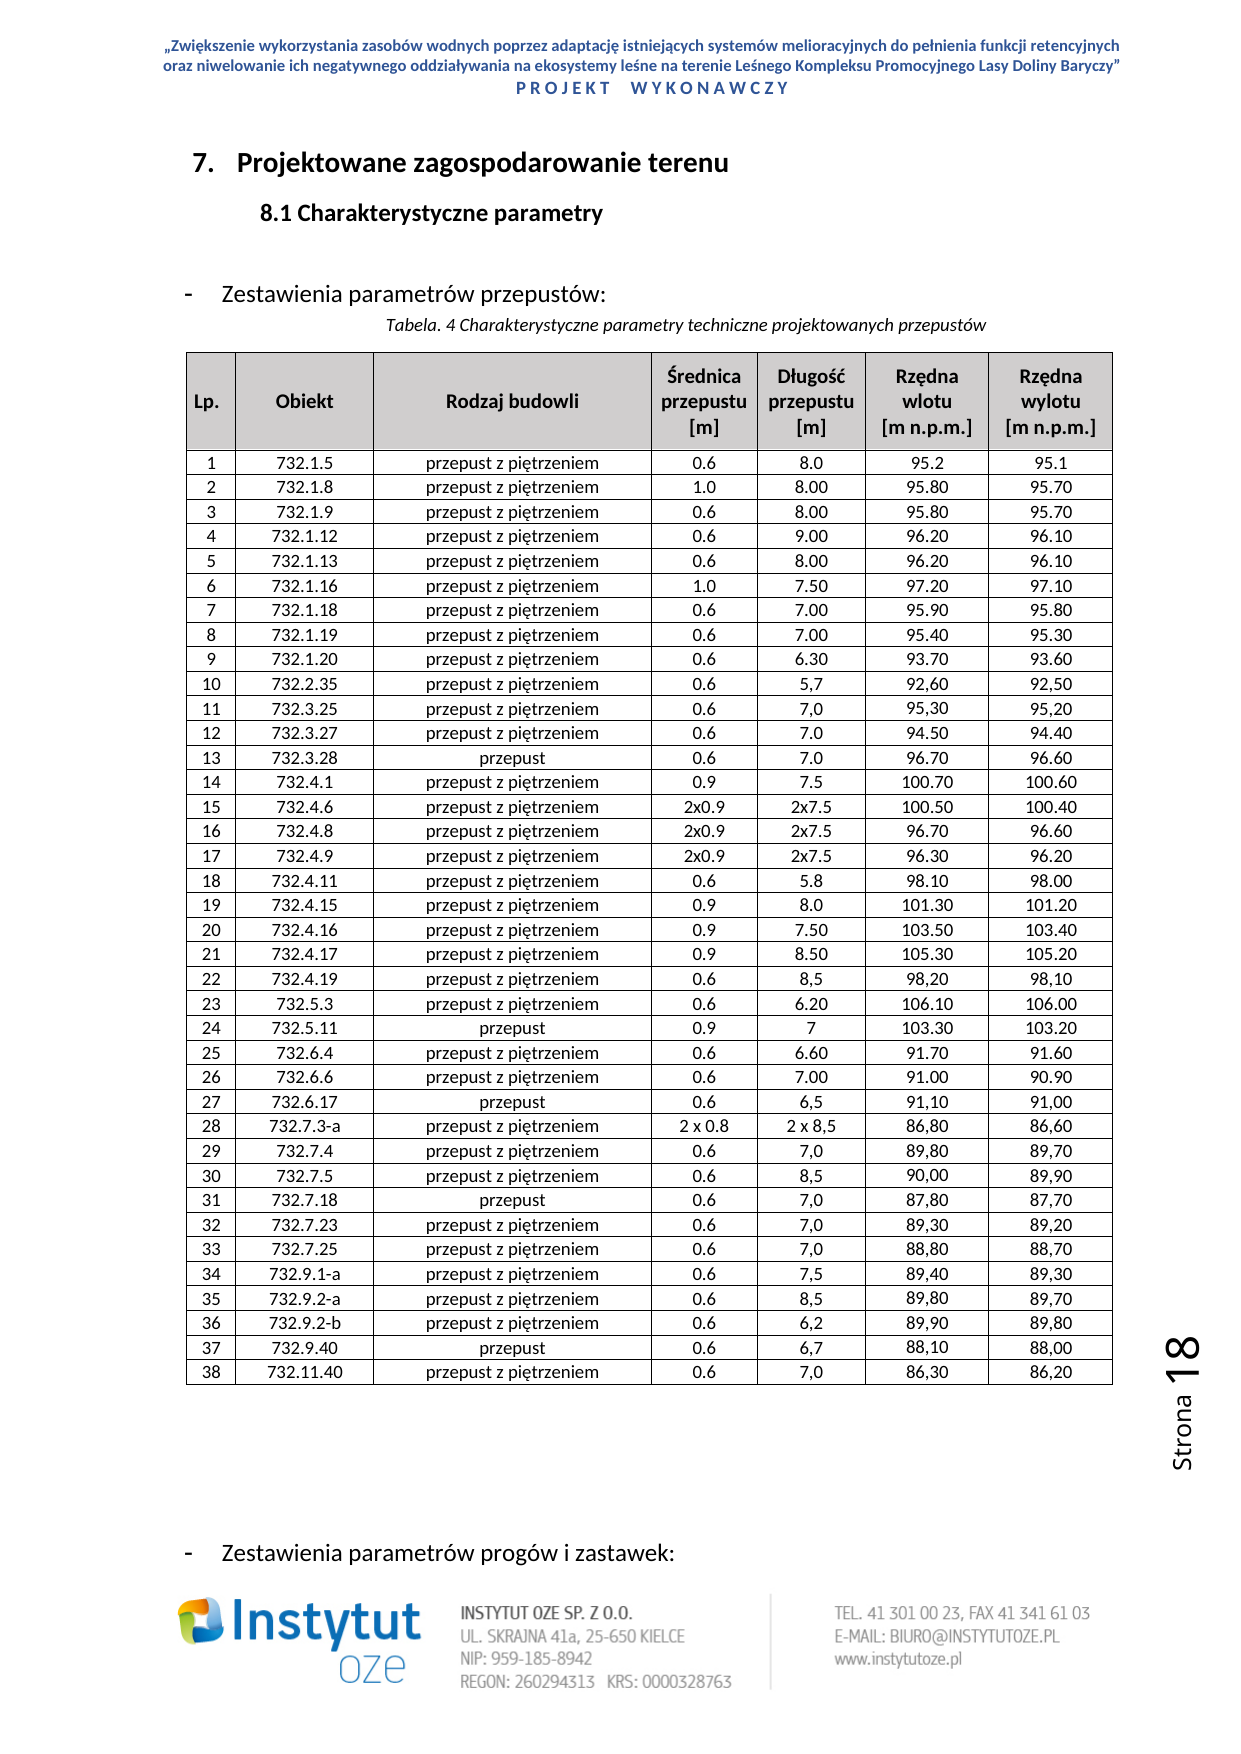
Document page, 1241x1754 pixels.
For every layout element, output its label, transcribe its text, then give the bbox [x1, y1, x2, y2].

table_cell 5,7 [758, 672, 865, 695]
table_cell 97.20 [866, 574, 988, 597]
table_cell 89,80 [866, 1139, 988, 1162]
table_cell 95.80 [989, 598, 1112, 622]
table_cell 732.5.3 [236, 991, 373, 1015]
table_cell 96.20 [989, 844, 1112, 867]
table_cell 23 [187, 991, 235, 1015]
table_cell 8,5 [758, 967, 865, 990]
table_cell 95.2 [866, 451, 988, 474]
table_cell 106.10 [866, 991, 988, 1015]
table_cell przepust z piętrzeniem [374, 647, 651, 671]
table_cell 6,2 [758, 1311, 865, 1334]
table_cell 86,80 [866, 1114, 988, 1138]
table_cell 7,0 [758, 696, 865, 720]
table_cell 732.5.11 [236, 1016, 373, 1039]
table_cell 732.4.6 [236, 795, 373, 818]
table_cell 93.70 [866, 647, 988, 671]
table_cell 7 [758, 1016, 865, 1039]
table_cell 732.6.4 [236, 1041, 373, 1064]
table_cell 1.0 [652, 574, 757, 597]
table_cell 7.00 [758, 1065, 865, 1089]
table_cell przepust [374, 1090, 651, 1113]
table_cell 7.00 [758, 598, 865, 622]
table_header Rodzaj budowli [374, 353, 651, 449]
table_cell 5 [187, 549, 235, 572]
table_cell 732.11.40 [236, 1360, 373, 1384]
table_cell 30 [187, 1164, 235, 1187]
table_cell 732.9.2-a [236, 1286, 373, 1310]
table_cell 5.8 [758, 869, 865, 892]
table_cell 0.6 [652, 1311, 757, 1334]
table_cell przepust z piętrzeniem [374, 869, 651, 892]
table_cell 732.4.15 [236, 893, 373, 917]
table_cell przepust z piętrzeniem [374, 991, 651, 1015]
table_cell 7.0 [758, 746, 865, 769]
table_cell 21 [187, 942, 235, 966]
table_cell 732.7.4 [236, 1139, 373, 1162]
table_cell 31 [187, 1188, 235, 1212]
table_cell 8,5 [758, 1286, 865, 1310]
table_cell 95.70 [989, 475, 1112, 499]
table_cell 14 [187, 770, 235, 794]
table_cell 93.60 [989, 647, 1112, 671]
table_cell 91.60 [989, 1041, 1112, 1064]
table_cell 32 [187, 1213, 235, 1236]
table_cell 103.20 [989, 1016, 1112, 1039]
table_cell przepust z piętrzeniem [374, 1041, 651, 1064]
table_cell 732.1.9 [236, 500, 373, 523]
table_cell 89,70 [989, 1286, 1112, 1310]
table_cell 0.6 [652, 1164, 757, 1187]
table_cell 0.6 [652, 1360, 757, 1384]
table_cell przepust z piętrzeniem [374, 1262, 651, 1285]
table_cell 732.4.1 [236, 770, 373, 794]
table_cell 2 x 8,5 [758, 1114, 865, 1138]
table_cell 0.6 [652, 1065, 757, 1089]
table_cell 0.6 [652, 1213, 757, 1236]
table_cell 89,30 [989, 1262, 1112, 1285]
table_cell 7,0 [758, 1213, 865, 1236]
table_cell 2x0.9 [652, 795, 757, 818]
table_cell 7.00 [758, 623, 865, 646]
table_cell 732.4.17 [236, 942, 373, 966]
table_cell 95.1 [989, 451, 1112, 474]
table_cell przepust z piętrzeniem [374, 770, 651, 794]
table_cell przepust z piętrzeniem [374, 1286, 651, 1310]
table_cell 732.9.2-b [236, 1311, 373, 1334]
table_cell 7.0 [758, 721, 865, 744]
table_cell 100.60 [989, 770, 1112, 794]
table_cell 17 [187, 844, 235, 867]
table_cell 96.60 [989, 819, 1112, 843]
table_cell przepust z piętrzeniem [374, 598, 651, 622]
table_cell 0.6 [652, 672, 757, 695]
list Zestawienia parametrów progów i zastawek: [184, 1537, 1122, 1568]
table_cell przepust z piętrzeniem [374, 1139, 651, 1162]
table_cell 6,7 [758, 1336, 865, 1359]
table_cell 2x7.5 [758, 795, 865, 818]
table_cell 0.6 [652, 746, 757, 769]
table_cell przepust z piętrzeniem [374, 696, 651, 720]
table_cell przepust z piętrzeniem [374, 574, 651, 597]
table_cell 732.7.25 [236, 1237, 373, 1261]
table_cell 87,70 [989, 1188, 1112, 1212]
table_cell 2 [187, 475, 235, 499]
table_cell 732.7.18 [236, 1188, 373, 1212]
table_header Średnica przepustu [m] [652, 353, 757, 449]
table_header Rzędna wlotu [m n.p.m.] [866, 353, 988, 449]
table_cell przepust z piętrzeniem [374, 451, 651, 474]
table_cell 0.6 [652, 647, 757, 671]
table_cell 98,20 [866, 967, 988, 990]
table_cell 0.6 [652, 869, 757, 892]
table_cell 0.6 [652, 1336, 757, 1359]
table_cell przepust z piętrzeniem [374, 1237, 651, 1261]
table_cell 0.6 [652, 696, 757, 720]
table_cell 22 [187, 967, 235, 990]
table_header Obiekt [236, 353, 373, 449]
table_cell 0.6 [652, 500, 757, 523]
table_cell 96.70 [866, 746, 988, 769]
table_cell 96.20 [866, 524, 988, 548]
table_cell 8.0 [758, 451, 865, 474]
subtitle Projektowane zagospodarowanie terenu [192, 144, 1122, 179]
table_cell 28 [187, 1114, 235, 1138]
table_cell 732.6.17 [236, 1090, 373, 1113]
table_cell 92,50 [989, 672, 1112, 695]
table_cell 6.60 [758, 1041, 865, 1064]
table_cell 9.00 [758, 524, 865, 548]
table_cell 96.20 [866, 549, 988, 572]
table_cell 96.70 [866, 819, 988, 843]
table_cell 2x7.5 [758, 819, 865, 843]
table_cell przepust [374, 1188, 651, 1212]
table_cell 15 [187, 795, 235, 818]
table_cell 7,0 [758, 1237, 865, 1261]
table_cell 101.30 [866, 893, 988, 917]
table_cell 97.10 [989, 574, 1112, 597]
table_cell przepust z piętrzeniem [374, 819, 651, 843]
table_cell 8.50 [758, 942, 865, 966]
table_cell 98.00 [989, 869, 1112, 892]
table_cell 8.00 [758, 475, 865, 499]
table_cell 96.10 [989, 549, 1112, 572]
table_cell przepust z piętrzeniem [374, 1164, 651, 1187]
table_cell 95,20 [989, 696, 1112, 720]
table_cell 0.6 [652, 1286, 757, 1310]
table_cell 105.20 [989, 942, 1112, 966]
table_cell 0.9 [652, 770, 757, 794]
table_cell 11 [187, 696, 235, 720]
table_cell 90.90 [989, 1065, 1112, 1089]
text Tabela. 4 Charakterystyczne parametry techniczne projektowanych przepustów [252, 313, 1122, 336]
table_cell 7.50 [758, 574, 865, 597]
table_cell 95.90 [866, 598, 988, 622]
table_cell 88,80 [866, 1237, 988, 1261]
table_cell 732.1.13 [236, 549, 373, 572]
table_cell 0.9 [652, 942, 757, 966]
table_cell 7.50 [758, 918, 865, 941]
table_cell przepust z piętrzeniem [374, 672, 651, 695]
table_cell 26 [187, 1065, 235, 1089]
table_cell 27 [187, 1090, 235, 1113]
table_cell 7,0 [758, 1139, 865, 1162]
table_cell 16 [187, 819, 235, 843]
table_cell 100.70 [866, 770, 988, 794]
table_cell 95,30 [866, 696, 988, 720]
table_cell 0.6 [652, 967, 757, 990]
table_cell 0.6 [652, 721, 757, 744]
table_cell 732.2.35 [236, 672, 373, 695]
table_cell 732.4.9 [236, 844, 373, 867]
list Zestawienia parametrów przepustów: [184, 278, 1122, 308]
table_cell 96.10 [989, 524, 1112, 548]
table_cell przepust z piętrzeniem [374, 893, 651, 917]
table_cell 2x7.5 [758, 844, 865, 867]
table_cell 2 x 0.8 [652, 1114, 757, 1138]
table_cell 98,10 [989, 967, 1112, 990]
table_cell 88,70 [989, 1237, 1112, 1261]
table_cell 34 [187, 1262, 235, 1285]
table_cell 92,60 [866, 672, 988, 695]
table_cell 25 [187, 1041, 235, 1064]
table_cell 91.70 [866, 1041, 988, 1064]
table_cell 33 [187, 1237, 235, 1261]
table_cell 3 [187, 500, 235, 523]
table_cell 0.6 [652, 1188, 757, 1212]
table_cell 101.20 [989, 893, 1112, 917]
table_cell 12 [187, 721, 235, 744]
table_cell 95.80 [866, 475, 988, 499]
table_cell 10 [187, 672, 235, 695]
table_cell 88,00 [989, 1336, 1112, 1359]
table_cell 91,10 [866, 1090, 988, 1113]
table_cell przepust z piętrzeniem [374, 942, 651, 966]
table_header Lp. [187, 353, 235, 449]
table_cell 732.1.20 [236, 647, 373, 671]
picture [177, 1587, 1110, 1705]
table_cell 106.00 [989, 991, 1112, 1015]
table_cell 732.3.25 [236, 696, 373, 720]
table_cell 6.20 [758, 991, 865, 1015]
table_cell 89,20 [989, 1213, 1112, 1236]
table_cell 0.6 [652, 1139, 757, 1162]
table_cell 0.9 [652, 893, 757, 917]
table_cell przepust [374, 746, 651, 769]
table_header Długość przepustu [m] [758, 353, 865, 449]
table_cell 1 [187, 451, 235, 474]
table_cell 1.0 [652, 475, 757, 499]
table_cell 0.6 [652, 991, 757, 1015]
table_cell 13 [187, 746, 235, 769]
table_cell 6,5 [758, 1090, 865, 1113]
table_cell 732.7.23 [236, 1213, 373, 1236]
table_cell 732.9.40 [236, 1336, 373, 1359]
table_cell przepust z piętrzeniem [374, 1114, 651, 1138]
table_cell 0.9 [652, 918, 757, 941]
table_cell 91,00 [989, 1090, 1112, 1113]
table_cell przepust z piętrzeniem [374, 795, 651, 818]
table_cell 94.50 [866, 721, 988, 744]
table_cell 19 [187, 893, 235, 917]
table_cell 732.7.3-a [236, 1114, 373, 1138]
table_cell 732.1.18 [236, 598, 373, 622]
table_cell przepust z piętrzeniem [374, 500, 651, 523]
table_cell 87,80 [866, 1188, 988, 1212]
table_cell 86,20 [989, 1360, 1112, 1384]
table_cell 89,30 [866, 1213, 988, 1236]
table_cell 8.0 [758, 893, 865, 917]
table_cell 8,5 [758, 1164, 865, 1187]
table_cell 732.7.5 [236, 1164, 373, 1187]
table_cell 86,60 [989, 1114, 1112, 1138]
table_cell 89,40 [866, 1262, 988, 1285]
table_cell 0.9 [652, 1016, 757, 1039]
table_cell 732.1.8 [236, 475, 373, 499]
table_cell 732.1.19 [236, 623, 373, 646]
table_cell przepust z piętrzeniem [374, 844, 651, 867]
table_cell przepust z piętrzeniem [374, 1213, 651, 1236]
table_cell 103.30 [866, 1016, 988, 1039]
table_cell 7.5 [758, 770, 865, 794]
table_cell 0.6 [652, 623, 757, 646]
table_cell 9 [187, 647, 235, 671]
table_cell 37 [187, 1336, 235, 1359]
table_cell 0.6 [652, 598, 757, 622]
table_cell 38 [187, 1360, 235, 1384]
table_cell 8.00 [758, 500, 865, 523]
table_cell 96.60 [989, 746, 1112, 769]
table_cell 95.70 [989, 500, 1112, 523]
table_cell 89,80 [989, 1311, 1112, 1334]
table_cell przepust z piętrzeniem [374, 623, 651, 646]
table_cell 90,00 [866, 1164, 988, 1187]
table_cell 7,5 [758, 1262, 865, 1285]
table_cell 732.4.11 [236, 869, 373, 892]
table_cell 95.40 [866, 623, 988, 646]
table_cell 105.30 [866, 942, 988, 966]
table_cell 0.6 [652, 1090, 757, 1113]
table_cell 0.6 [652, 451, 757, 474]
table_cell 18 [187, 869, 235, 892]
table_cell przepust z piętrzeniem [374, 1065, 651, 1089]
table_cell 7 [187, 598, 235, 622]
table_cell przepust [374, 1016, 651, 1039]
table_cell 89,80 [866, 1286, 988, 1310]
table_cell 732.3.27 [236, 721, 373, 744]
table_cell 7,0 [758, 1360, 865, 1384]
table_cell 100.40 [989, 795, 1112, 818]
table_cell przepust z piętrzeniem [374, 967, 651, 990]
table_cell przepust z piętrzeniem [374, 524, 651, 548]
table_cell 100.50 [866, 795, 988, 818]
table_cell przepust z piętrzeniem [374, 918, 651, 941]
table_cell 2x0.9 [652, 819, 757, 843]
table_header Rzędna wylotu [m n.p.m.] [989, 353, 1112, 449]
table_cell 95.30 [989, 623, 1112, 646]
table_cell 6.30 [758, 647, 865, 671]
table_cell 0.6 [652, 549, 757, 572]
table_cell 35 [187, 1286, 235, 1310]
table_cell 103.50 [866, 918, 988, 941]
table_cell 24 [187, 1016, 235, 1039]
table_cell 8 [187, 623, 235, 646]
table_cell 0.6 [652, 1041, 757, 1064]
table_cell 732.4.19 [236, 967, 373, 990]
table_cell 732.4.8 [236, 819, 373, 843]
table_cell 98.10 [866, 869, 988, 892]
table_cell 89,70 [989, 1139, 1112, 1162]
table_cell przepust z piętrzeniem [374, 1311, 651, 1334]
table_cell 95.80 [866, 500, 988, 523]
table_cell 4 [187, 524, 235, 548]
table_cell przepust z piętrzeniem [374, 721, 651, 744]
table_cell 86,30 [866, 1360, 988, 1384]
table_cell 2x0.9 [652, 844, 757, 867]
table_cell 732.1.5 [236, 451, 373, 474]
table_cell 89,90 [989, 1164, 1112, 1187]
table_cell przepust z piętrzeniem [374, 475, 651, 499]
table_cell 20 [187, 918, 235, 941]
table_cell 91.00 [866, 1065, 988, 1089]
table_cell 0.6 [652, 1262, 757, 1285]
table_cell 7,0 [758, 1188, 865, 1212]
table_cell 36 [187, 1311, 235, 1334]
table_cell 96.30 [866, 844, 988, 867]
table_cell 103.40 [989, 918, 1112, 941]
table_cell 29 [187, 1139, 235, 1162]
table_cell przepust [374, 1336, 651, 1359]
table_cell 732.1.16 [236, 574, 373, 597]
subtitle Charakterystyczne parametry [260, 197, 1122, 228]
table_cell 89,90 [866, 1311, 988, 1334]
table_cell 88,10 [866, 1336, 988, 1359]
table_cell 732.6.6 [236, 1065, 373, 1089]
table_cell 8.00 [758, 549, 865, 572]
table_cell 6 [187, 574, 235, 597]
table_cell 94.40 [989, 721, 1112, 744]
table_cell 732.4.16 [236, 918, 373, 941]
table_cell przepust z piętrzeniem [374, 1360, 651, 1384]
table_cell 0.6 [652, 524, 757, 548]
table_cell przepust z piętrzeniem [374, 549, 651, 572]
table_cell 732.3.28 [236, 746, 373, 769]
table_cell 732.9.1-a [236, 1262, 373, 1285]
table_cell 732.1.12 [236, 524, 373, 548]
table_cell 0.6 [652, 1237, 757, 1261]
